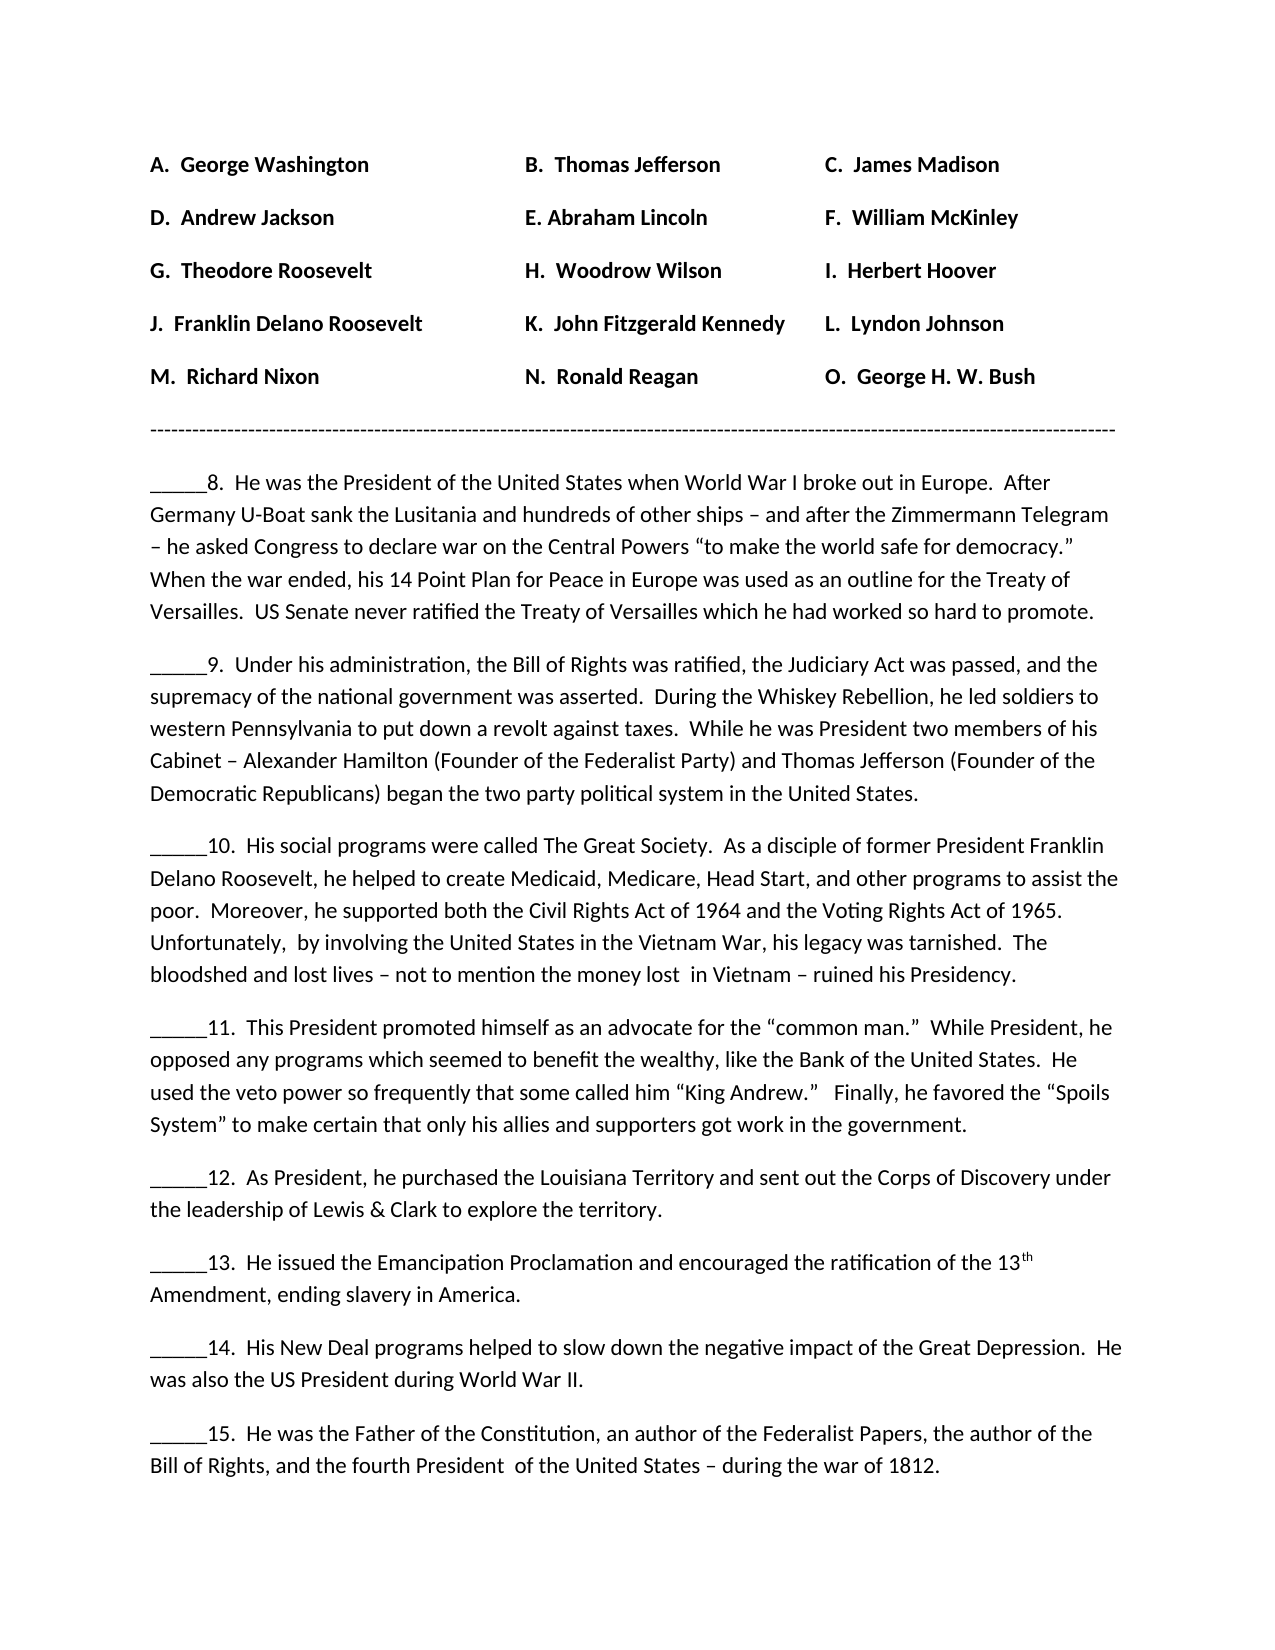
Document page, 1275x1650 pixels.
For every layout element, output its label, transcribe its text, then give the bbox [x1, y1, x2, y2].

text _____10. His social programs were called The Great Society. As a disciple of former President Franklin Delano Roosevelt, he helped to create Medicaid, Medicare, Head Start, and other programs to assist the poor. Moreover, he supported both the Civil Rights Act of 1964 and the Voting Rights Act of 1965. Unfortunately, by involving the United States in the Vietnam War, his legacy was tarnished. The bloodshed and lost lives – not to mention the money lost in Vietnam – ruined his Presidency. [150, 832, 1125, 988]
text _____12. As President, he purchased the Louisiana Territory and sent out the Corps of Discovery under the leadership of Lewis & Clark to explore the territory. [150, 1163, 1125, 1223]
text ------------------------------------------------------------------------------------------------------------------------------------------ [150, 415, 1125, 443]
text J. Franklin Delano Roosevelt K. John Fitzgerald Kennedy L. Lyndon Johnson [150, 309, 1125, 337]
text _____9. Under his administration, the Bill of Rights was ratified, the Judiciary Act was passed, and the supremacy of the national government was asserted. During the Whiskey Rebellion, he led soldiers to western Pennsylvania to put down a revolt against taxes. While he was President two members of his Cabinet – Alexander Hamilton (Founder of the Federalist Party) and Thomas Jefferson (Founder of the Democratic Republicans) began the two party political system in the United States. [150, 650, 1125, 807]
text G. Theodore Roosevelt H. Woodrow Wilson I. Herbert Hoover [150, 256, 1125, 284]
text _____8. He was the President of the United States when World War I broke out in Europe. After Germany U-Boat sank the Lusitania and hundreds of other ships – and after the Zimmermann Telegram – he asked Congress to declare war on the Central Powers “to make the world safe for democracy.” When the war ended, his 14 Point Plan for Peace in Europe was used as an outline for the Treaty of Versailles. US Senate never ratified the Treaty of Versailles which he had worked so hard to promote. [150, 468, 1125, 625]
text A. George Washington B. Thomas Jefferson C. James Madison [150, 150, 1125, 178]
text _____14. His New Deal programs helped to slow down the negative impact of the Great Depression. He was also the US President during World War II. [150, 1333, 1125, 1394]
text _____11. This President promoted himself as an advocate for the “common man.” While President, he opposed any programs which seemed to benefit the wealthy, like the Bank of the United States. He used the veto power so frequently that some called him “King Andrew.” Finally, he favored the “Spoils System” to make certain that only his allies and supporters got work in the government. [150, 1013, 1125, 1138]
text _____15. He was the Father of the Constitution, an author of the Federalist Papers, the author of the Bill of Rights, and the fourth President of the United States – during the war of 1812.MOST hard Nixon N. Ronald Reagan O. George H. W. BUsh ooks and anything on the bookshelf.re in this sub folder. THEY CA [150, 1419, 1125, 1479]
text _____13. He issued the Emancipation Proclamation and encouraged the ratification of the 13th Amendment, ending slavery in America. [150, 1248, 1125, 1308]
text M. Richard Nixon N. Ronald Reagan O. George H. W. Bush [150, 362, 1125, 390]
text D. Andrew Jackson E. Abraham Lincoln F. William McKinley [150, 203, 1125, 231]
